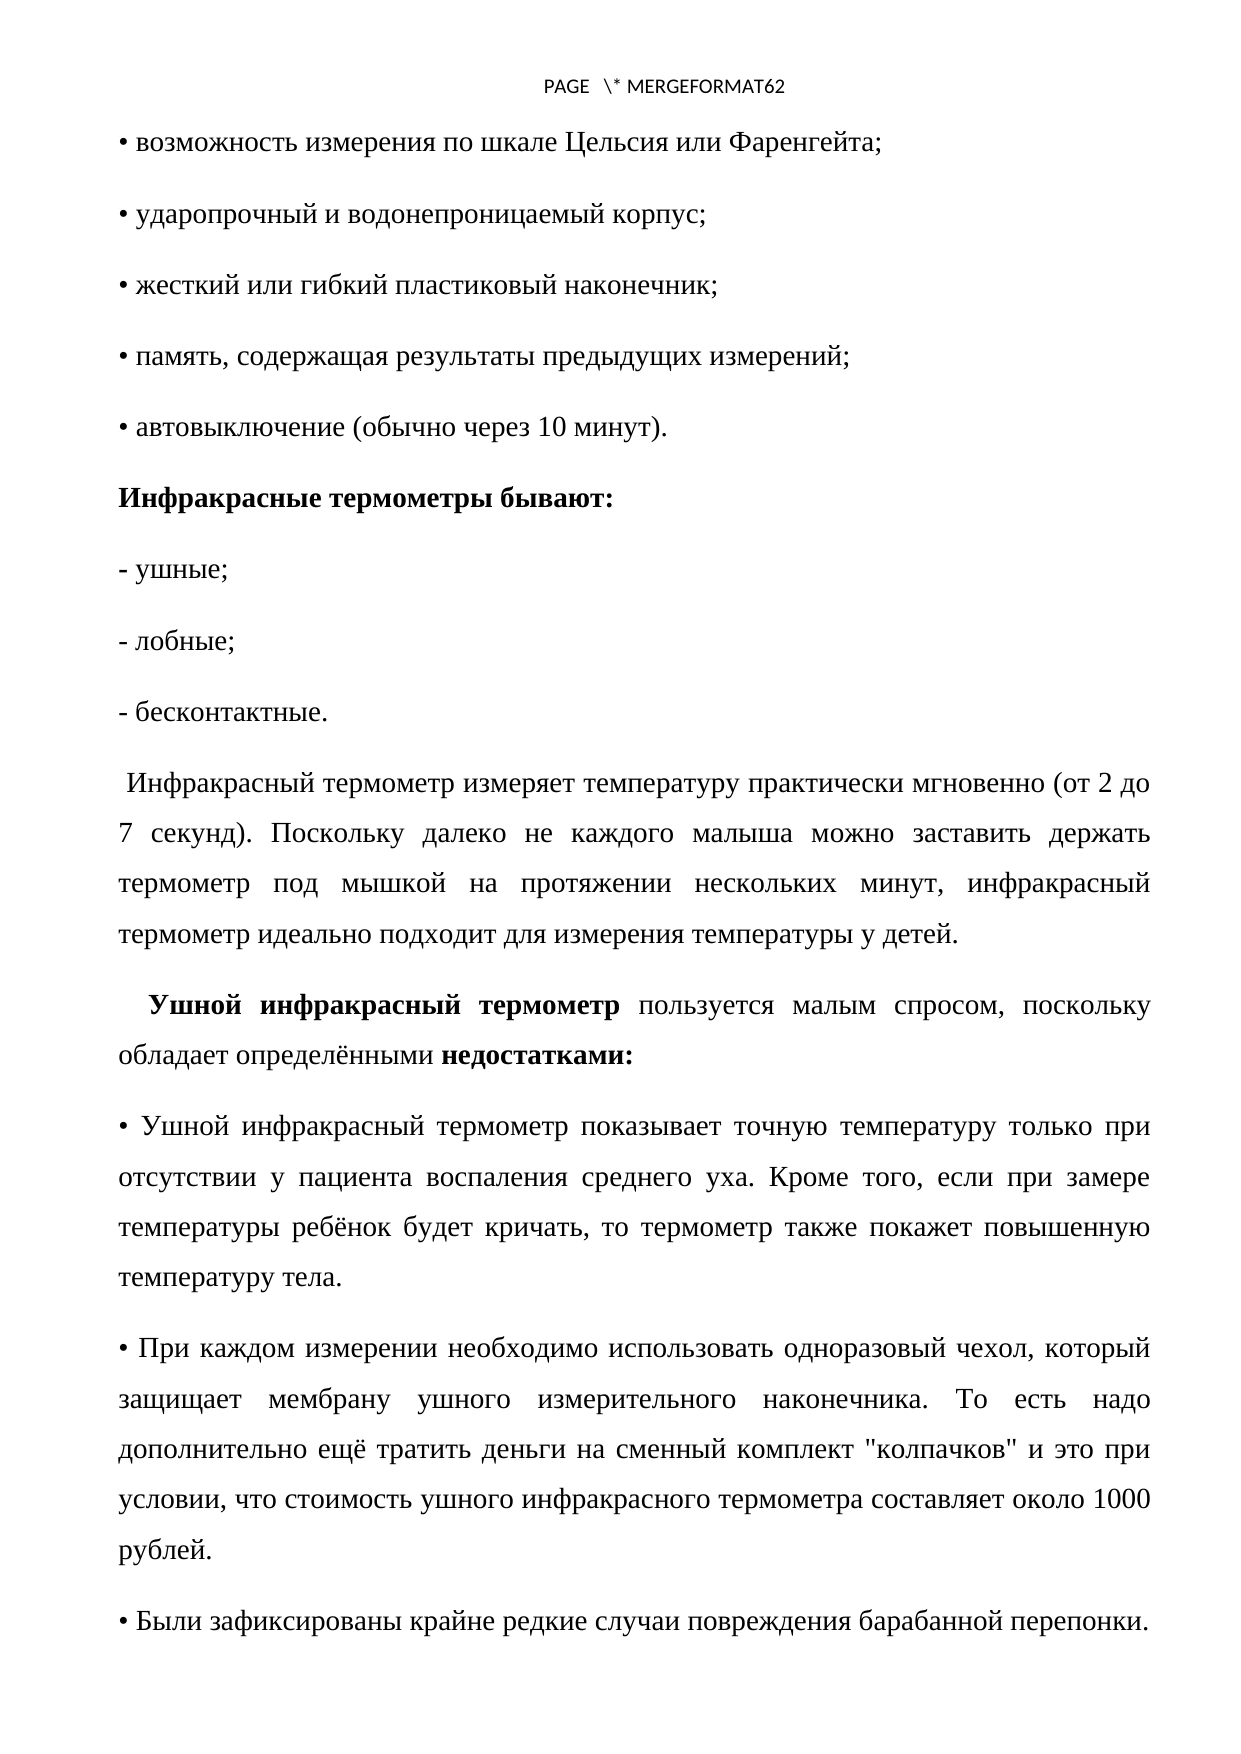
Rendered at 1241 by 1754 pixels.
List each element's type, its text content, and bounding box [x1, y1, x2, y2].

text • автовыключение (обычно через 10 минут). [118, 409, 1152, 443]
text • возможность измерения по шкале Цельсия или Фаренгейта; [118, 124, 1152, 158]
text Инфракрасные термометры бывают: [118, 480, 1152, 514]
text • Были зафиксированы крайне редкие случаи повреждения барабанной перепонки. [118, 1603, 1152, 1636]
text • память, содержащая результаты предыдущих измерений; [118, 338, 1152, 372]
text - лобные; [118, 623, 1152, 656]
text Инфракрасный термометр измеряет температуру практически мгновенно (от 2 до 7 секунд). Поскольку далеко не каждого малыша можно заставить держать термометр под мышкой на протяжении нескольких минут, инфракрасный термометр идеально подходит для измерения температуры у детей. [118, 765, 1152, 949]
text - бесконтактные. [118, 694, 1152, 727]
text - ушные; [118, 551, 1152, 585]
text • ударопрочный и водонепроницаемый корпус; [118, 196, 1152, 229]
text • Ушной инфракрасный термометр показывает точную температуру только при отсутствии у пациента воспаления среднего уха. Кроме того, если при замере температуры ребёнок будет кричать, то термометр также покажет повышенную температуру тела. [118, 1108, 1152, 1293]
text • жесткий или гибкий пластиковый наконечник; [118, 267, 1152, 300]
text Ушной инфракрасный термометр пользуется малым спросом, поскольку обладает определёнными недостатками: [118, 987, 1152, 1071]
text • При каждом измерении необходимо использовать одноразовый чехол, который защищает мембрану ушного измерительного наконечника. То есть надо дополнительно ещё тратить деньги на сменный комплект "колпачков" и это при условии, что стоимость ушного инфракрасного термометра составляет около 1000 рублей. [118, 1331, 1152, 1565]
